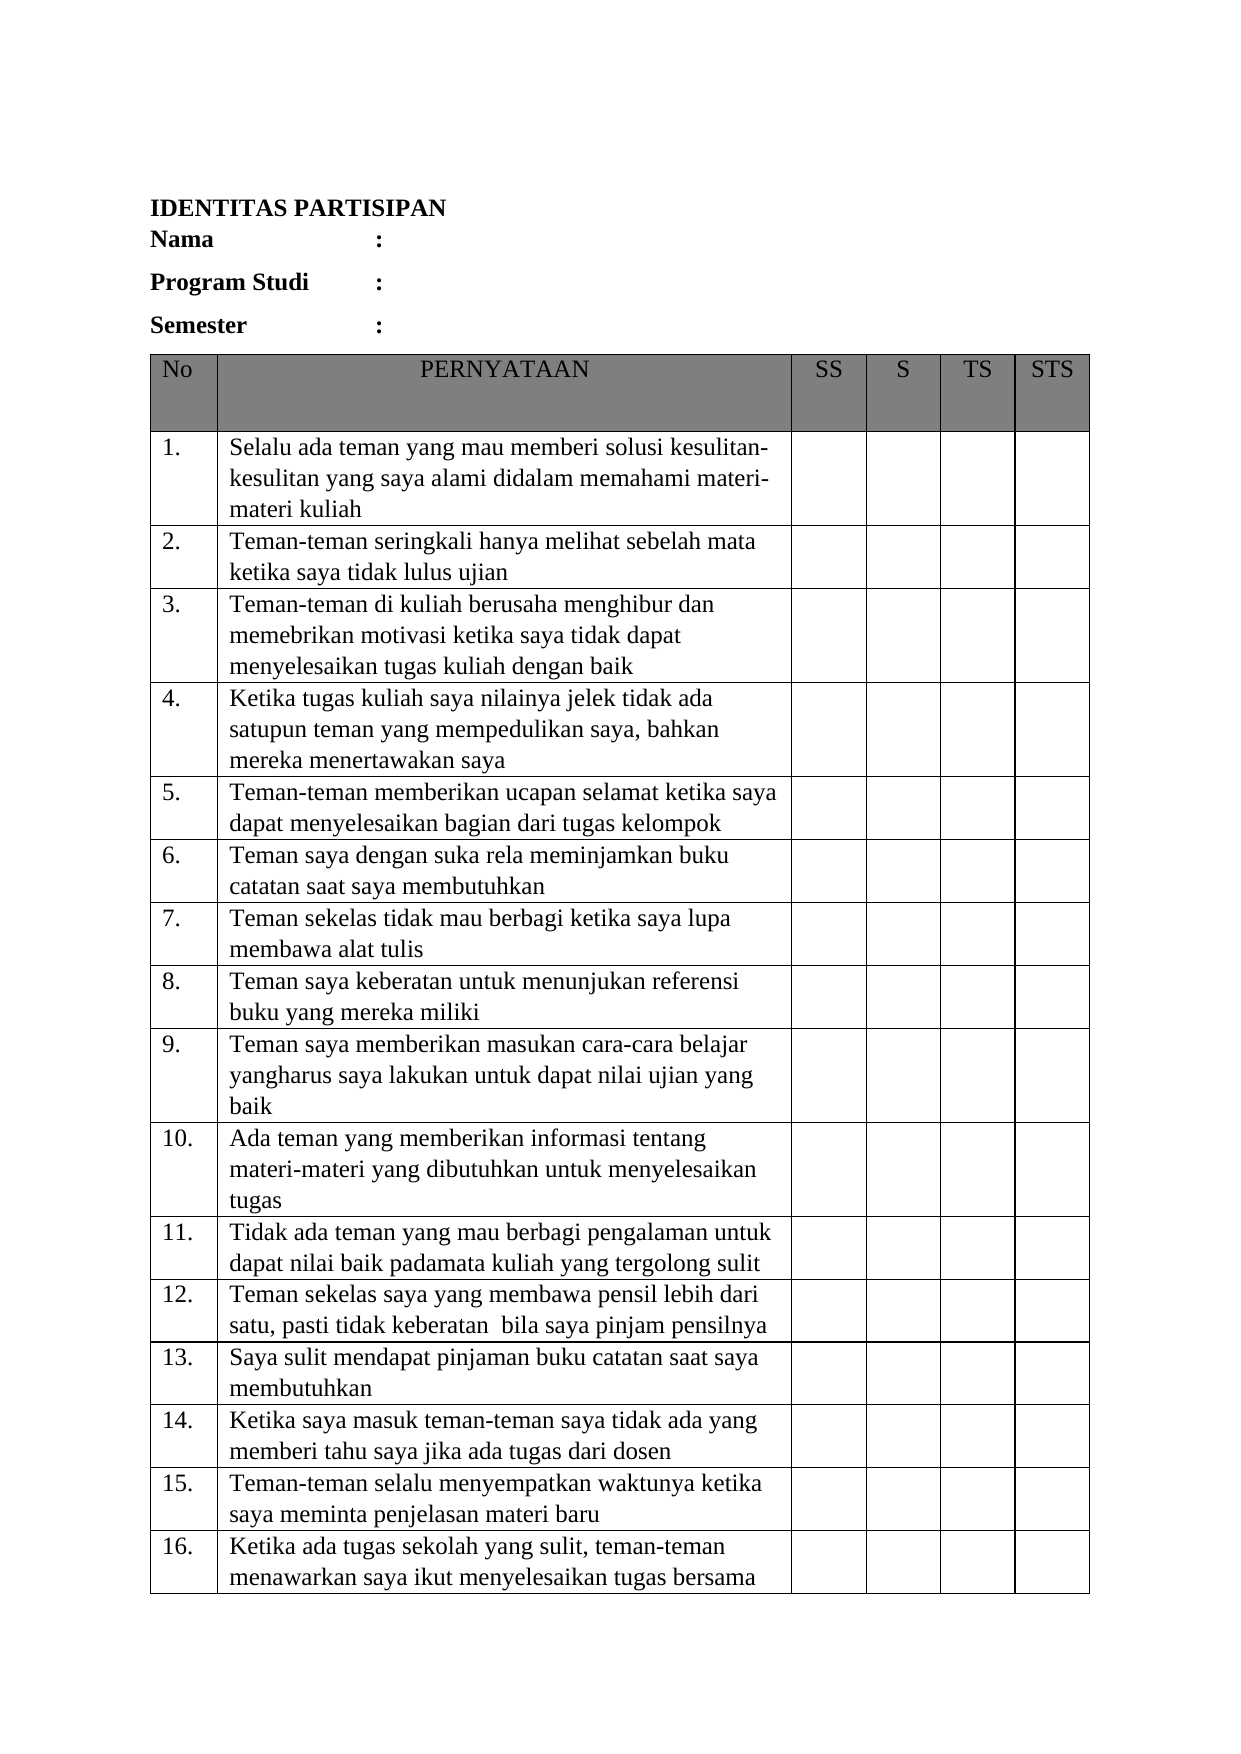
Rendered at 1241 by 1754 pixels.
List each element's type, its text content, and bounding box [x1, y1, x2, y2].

table_header STS [1016, 355, 1089, 431]
table_cell [792, 777, 866, 839]
table_cell [1016, 1405, 1089, 1467]
table_cell 13. [151, 1343, 217, 1404]
table_header S [867, 355, 940, 431]
table_cell [792, 1029, 866, 1122]
table_cell Ketika saya masuk teman-teman saya tidak ada yang memberi tahu saya jika ada tugas dari dosen [218, 1405, 791, 1467]
table_cell [1016, 903, 1089, 965]
table_cell Teman-teman di kuliah berusaha menghibur dan memebrikan motivasi ketika saya tidak dapat menyelesaikan tugas kuliah dengan baik [218, 589, 791, 682]
table_cell [792, 1280, 866, 1341]
table_cell [1016, 1468, 1089, 1530]
table_cell [867, 432, 940, 525]
table_header PERNYATAAN [218, 355, 791, 431]
table_cell Tidak ada teman yang mau berbagi pengalaman untuk dapat nilai baik padamata kuliah yang tergolong sulit [218, 1217, 791, 1278]
table_cell [792, 589, 866, 682]
table_cell [941, 1468, 1014, 1530]
table_cell [1016, 683, 1089, 776]
table_cell Teman-teman selalu menyempatkan waktunya ketika saya meminta penjelasan materi baru [218, 1468, 791, 1530]
table_cell 3. [151, 589, 217, 682]
table_cell [1016, 432, 1089, 525]
table_cell [867, 683, 940, 776]
table_cell Teman-teman memberikan ucapan selamat ketika saya dapat menyelesaikan bagian dari tugas kelompok [218, 777, 791, 839]
table_cell 4. [151, 683, 217, 776]
text Nama : [150, 224, 1090, 253]
table_cell [941, 1405, 1014, 1467]
text IDENTITAS PARTISIPAN [150, 193, 1090, 222]
text Program Studi : [150, 267, 1090, 296]
table_cell 15. [151, 1468, 217, 1530]
table_cell [867, 589, 940, 682]
table_cell [867, 1405, 940, 1467]
table_cell 16. [151, 1531, 217, 1593]
table_cell [941, 432, 1014, 525]
table_cell [941, 526, 1014, 588]
table_cell [792, 903, 866, 965]
table_cell Selalu ada teman yang mau memberi solusi kesulitan-kesulitan yang saya alami didalam memahami materi-materi kuliah [218, 432, 791, 525]
table_cell 14. [151, 1405, 217, 1467]
table_cell 6. [151, 840, 217, 902]
table_cell 5. [151, 777, 217, 839]
table_cell [867, 526, 940, 588]
table_cell [867, 903, 940, 965]
table_cell [941, 1123, 1014, 1216]
table_cell [941, 1280, 1014, 1341]
table_cell 11. [151, 1217, 217, 1278]
table_cell [1016, 966, 1089, 1028]
table_cell Teman saya keberatan untuk menunjukan referensi buku yang mereka miliki [218, 966, 791, 1028]
table_cell [1016, 1280, 1089, 1341]
table_cell 2. [151, 526, 217, 588]
table_header TS [941, 355, 1014, 431]
table_cell [941, 683, 1014, 776]
table_cell Teman saya dengan suka rela meminjamkan buku catatan saat saya membutuhkan [218, 840, 791, 902]
table_cell [1016, 589, 1089, 682]
table_cell Teman-teman seringkali hanya melihat sebelah mata ketika saya tidak lulus ujian [218, 526, 791, 588]
table_cell [1016, 840, 1089, 902]
table_cell [792, 1531, 866, 1593]
table_cell [792, 526, 866, 588]
table_cell [792, 1343, 866, 1404]
table_cell 1. [151, 432, 217, 525]
table_cell [941, 777, 1014, 839]
table_cell [941, 1029, 1014, 1122]
table_cell 12. [151, 1280, 217, 1341]
table_header SS [792, 355, 866, 431]
table_cell [941, 840, 1014, 902]
table_cell [867, 840, 940, 902]
table_cell 8. [151, 966, 217, 1028]
table_cell [1016, 777, 1089, 839]
table_cell 10. [151, 1123, 217, 1216]
table_cell Teman sekelas saya yang membawa pensil lebih dari satu, pasti tidak keberatan bila saya pinjam pensilnya [218, 1280, 791, 1341]
table_cell [1016, 1343, 1089, 1404]
table_cell [941, 589, 1014, 682]
table_cell [867, 1468, 940, 1530]
table_cell [867, 1280, 940, 1341]
table_cell [941, 1217, 1014, 1278]
table_cell [792, 1217, 866, 1278]
table_cell [867, 966, 940, 1028]
table_cell [792, 1468, 866, 1530]
table_cell [1016, 1531, 1089, 1593]
table_cell 9. [151, 1029, 217, 1122]
table_cell [1016, 1217, 1089, 1278]
table_header No [151, 355, 217, 431]
table_cell [792, 683, 866, 776]
table_cell [867, 1029, 940, 1122]
table_cell [792, 966, 866, 1028]
table_cell [941, 903, 1014, 965]
table_cell [792, 1405, 866, 1467]
table_cell [941, 1343, 1014, 1404]
table_cell [867, 777, 940, 839]
table_cell [792, 432, 866, 525]
text Semester : [150, 310, 1090, 339]
table_cell Saya sulit mendapat pinjaman buku catatan saat saya membutuhkan [218, 1343, 791, 1404]
table_cell 7. [151, 903, 217, 965]
table_cell [867, 1343, 940, 1404]
table_cell [941, 966, 1014, 1028]
table_cell [1016, 526, 1089, 588]
table_cell [867, 1217, 940, 1278]
table_cell [867, 1531, 940, 1593]
table_cell [1016, 1123, 1089, 1216]
table_cell [941, 1531, 1014, 1593]
table_cell Ketika ada tugas sekolah yang sulit, teman-teman menawarkan saya ikut menyelesaikan tugas bersama [218, 1531, 791, 1593]
table_cell Teman saya memberikan masukan cara-cara belajar yangharus saya lakukan untuk dapat nilai ujian yang baik [218, 1029, 791, 1122]
table_cell [867, 1123, 940, 1216]
table_cell [792, 1123, 866, 1216]
table_cell [792, 840, 866, 902]
table_cell Teman sekelas tidak mau berbagi ketika saya lupa membawa alat tulis [218, 903, 791, 965]
table_cell [1016, 1029, 1089, 1122]
table_cell Ketika tugas kuliah saya nilainya jelek tidak ada satupun teman yang mempedulikan saya, bahkan mereka menertawakan saya [218, 683, 791, 776]
table_cell Ada teman yang memberikan informasi tentang materi-materi yang dibutuhkan untuk menyelesaikan tugas [218, 1123, 791, 1216]
